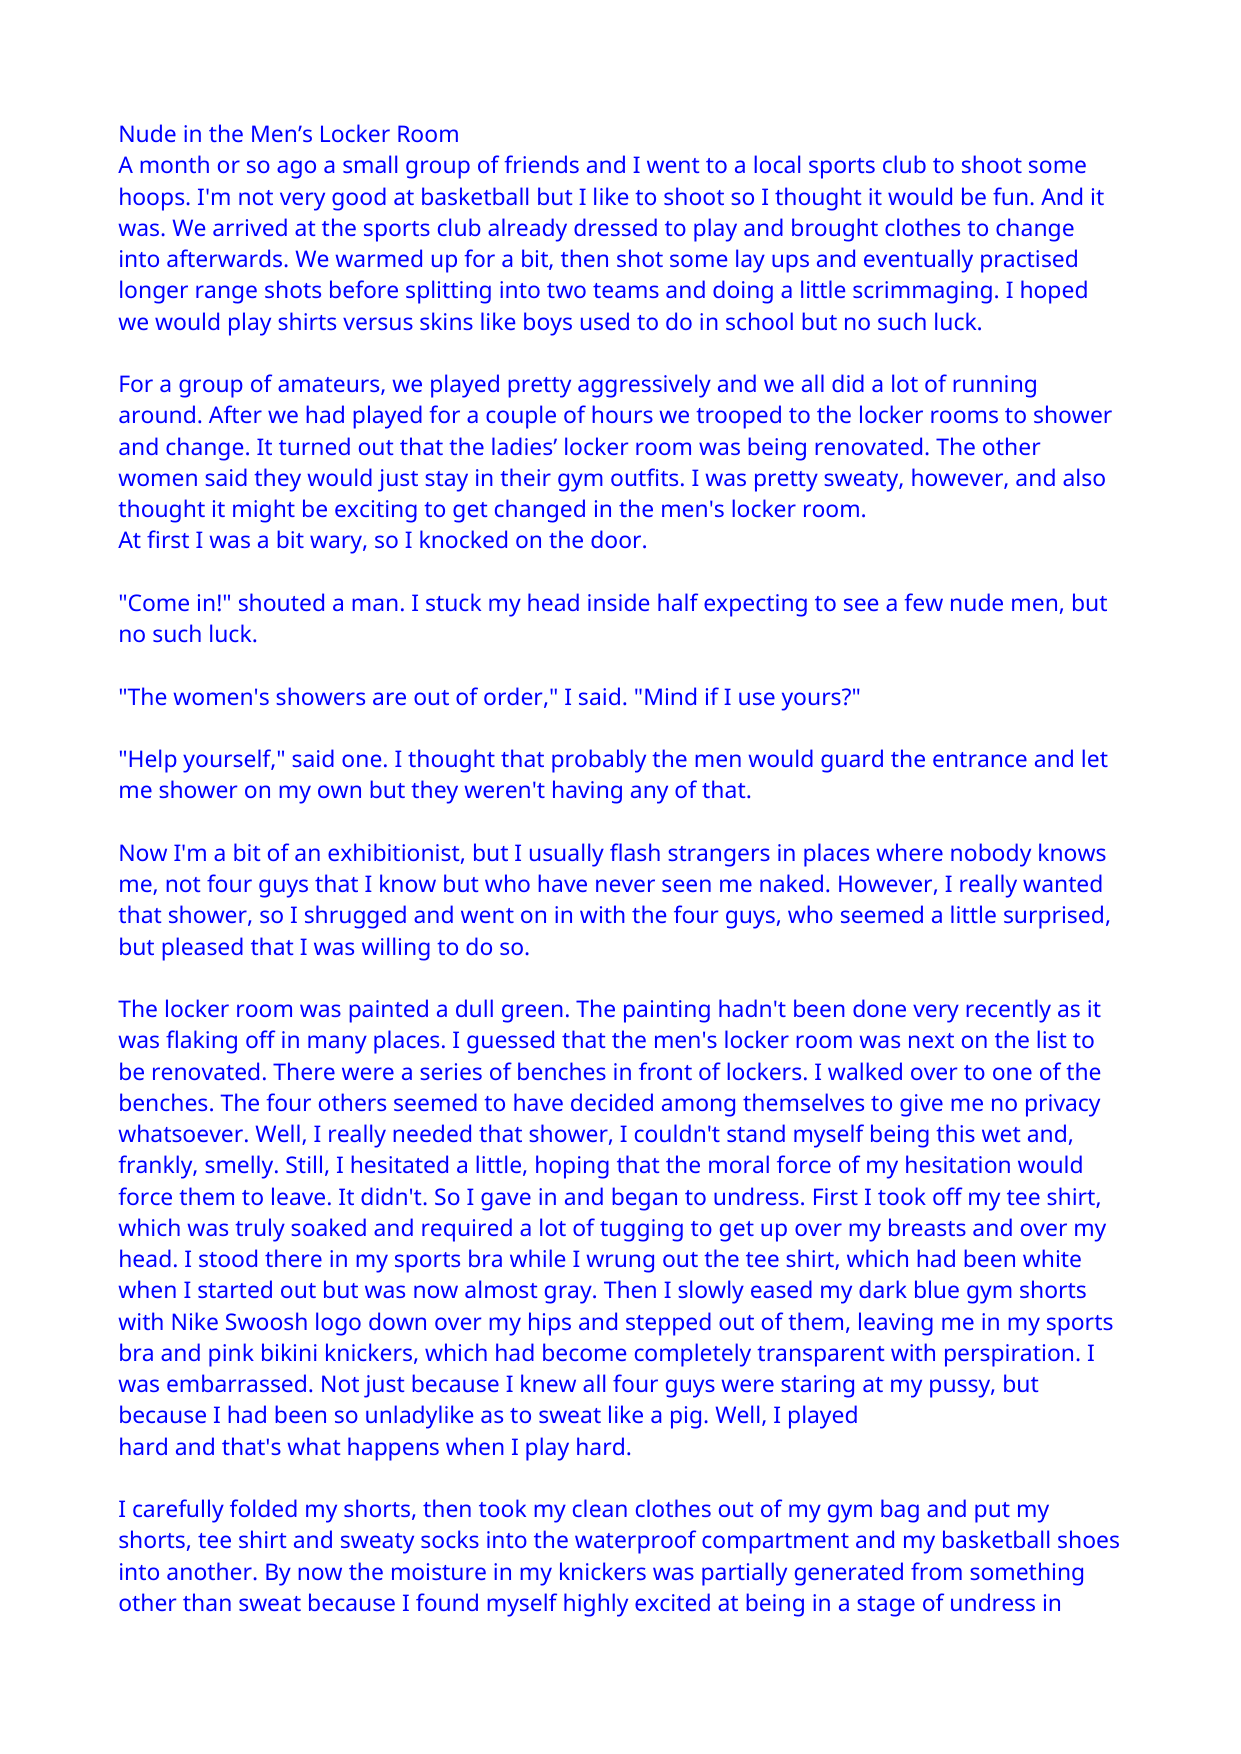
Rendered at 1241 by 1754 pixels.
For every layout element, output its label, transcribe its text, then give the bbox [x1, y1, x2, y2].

text Nude in the Men’s Locker Room [118, 118, 1122, 149]
text A month or so ago a small group of friends and I went to a local sports club to shoot some hoops. I'm not very good at basketball but I like to shoot so I thought it would be fun. And it was. We arrived at the sports club already dressed to play and brought clothes to change into afterwards. We warmed up for a bit, then shot some lay ups and eventually practised longer range shots before splitting into two teams and doing a little scrimmaging. I hoped we would play shirts versus skins like boys used to do in school but no such luck. For a group of amateurs, we played pretty aggressively and we all did a lot of running around. After we had played for a couple of hours we trooped to the locker rooms to shower and change. It turned out that the ladies’ locker room was being renovated. The other women said they would just stay in their gym outfits. I was pretty sweaty, however, and also thought it might be exciting to get changed in the men's locker room. [118, 149, 1122, 524]
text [118, 524, 1122, 1618]
